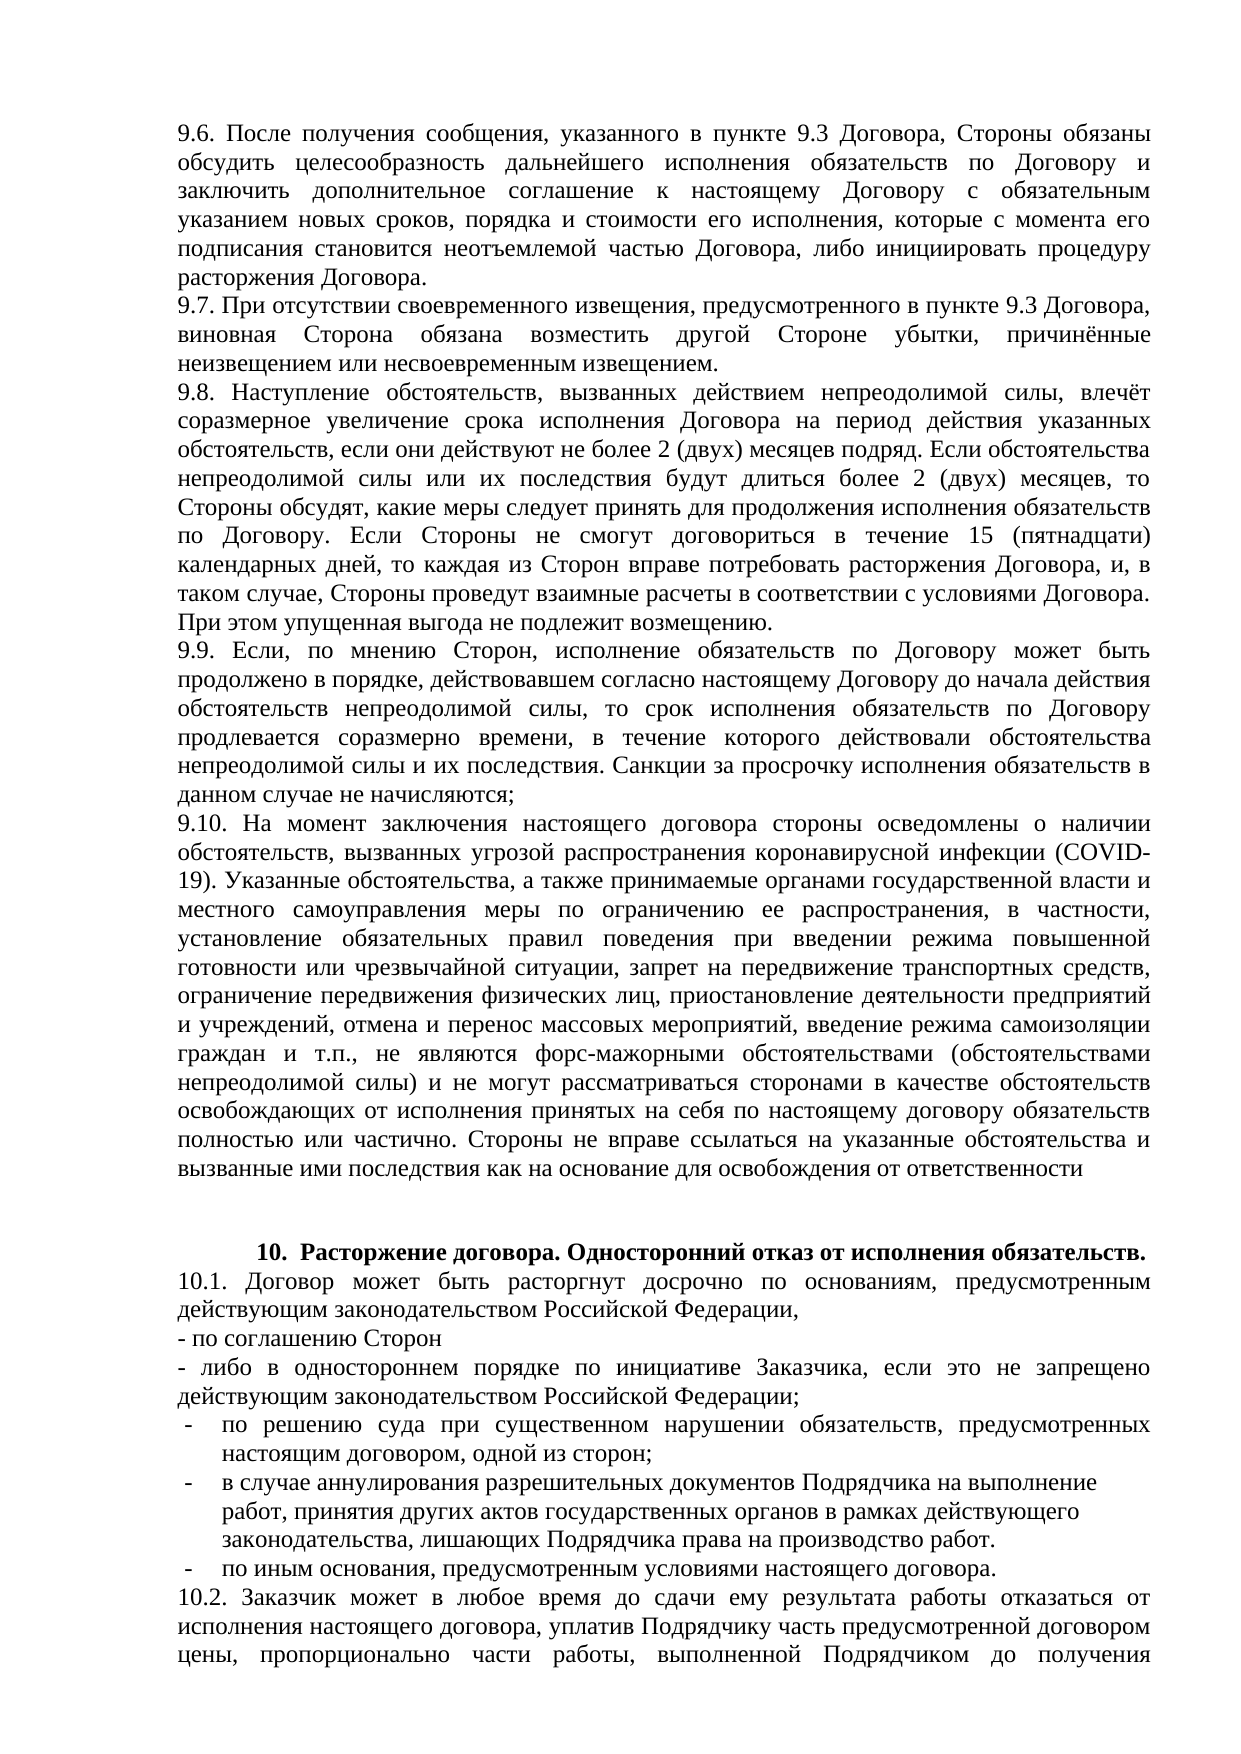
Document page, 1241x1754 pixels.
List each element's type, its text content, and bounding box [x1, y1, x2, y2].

text 10. Расторжение договора. Односторонний отказ от исполнения обязательств. [251, 1237, 1152, 1266]
list по решению суда при существенном нарушении обязательств, предусмотренных настоящим договором, одной из сторон; [184, 1409, 1152, 1467]
text 9.7. При отсутствии своевременного извещения, предусмотренного в пункте 9.3 Договора, виновная Сторона обязана возместить другой Стороне убытки, причинённые неизвещением или несвоевременным извещением. [177, 291, 1152, 377]
text 9.8. Наступление обстоятельств, вызванных действием непреодолимой силы, влечёт соразмерное увеличение срока исполнения Договора на период действия указанных обстоятельств, если они действуют не более 2 (двух) месяцев подряд. Если обстоятельства непреодолимой силы или их последствия будут длиться более 2 (двух) месяцев, то Стороны обсудят, какие меры следует принять для продолжения исполнения обязательств по Договору. Если Стороны не смогут договориться в течение 15 (пятнадцати) календарных дней, то каждая из Сторон вправе потребовать расторжения Договора, и, в таком случае, Стороны проведут взаимные расчеты в соответствии с условиями Договора. При этом упущенная выгода не подлежит возмещению. [177, 377, 1152, 636]
text 10.1. Договор может быть расторгнут досрочно по основаниям, предусмотренным действующим законодательством Российской Федерации, [177, 1266, 1152, 1323]
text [177, 1582, 1152, 1668]
list по иным основания, предусмотренным условиями настоящего договора. [184, 1553, 1152, 1582]
text 9.9. Если, по мнению Сторон, исполнение обязательств по Договору может быть продолжено в порядке, действовавшем согласно настоящему Договору до начала действия обстоятельств непреодолимой силы, то срок исполнения обязательств по Договору продлевается соразмерно времени, в течение которого действовали обстоятельства непреодолимой силы и их последствия. Санкции за просрочку исполнения обязательств в данном случае не начисляются; [177, 636, 1152, 808]
list в случае аннулирования разрешительных документов Подрядчика на выполнение работ, принятия других актов государственных органов в рамках действующего законодательства, лишающих Подрядчика права на производство работ. [184, 1467, 1152, 1553]
text 9.6. После получения сообщения, указанного в пункте 9.3 Договора, Стороны обязаны обсудить целесообразность дальнейшего исполнения обязательств по Договору и заключить дополнительное соглашение к настоящему Договору с обязательным указанием новых сроков, порядка и стоимости его исполнения, которые с момента его подписания становится неотъемлемой частью Договора, либо инициировать процедуру расторжения Договора. [177, 118, 1152, 291]
text - по соглашению Сторон [177, 1323, 1152, 1352]
list 9.10. На момент заключения настоящего договора стороны осведомлены о наличии обстоятельств, вызванных угрозой распространения коронавирусной инфекции (COVID-19). Указанные обстоятельства, а также принимаемые органами государственной власти и местного самоуправления меры по ограничению ее распространения, в частности, установление обязательных правил поведения при введении режима повышенной готовности или чрезвычайной ситуации, запрет на передвижение транспортных средств, ограничение передвижения физических лиц, приостановление деятельности предприятий и учреждений, отмена и перенос массовых мероприятий, введение режима самоизоляции граждан и т.п., не являются форс-мажорными обстоятельствами (обстоятельствами непреодолимой силы) и не могут рассматриваться сторонами в качестве обстоятельств освобождающих от исполнения принятых на себя по настоящему договору обязательств полностью или частично. Стороны не вправе ссылаться на указанные обстоятельства и вызванные ими последствия как на основание для освобождения от ответственности [177, 808, 1152, 1182]
text - либо в одностороннем порядке по инициативе Заказчика, если это не запрещено действующим законодательством Российской Федерации; [177, 1352, 1152, 1409]
